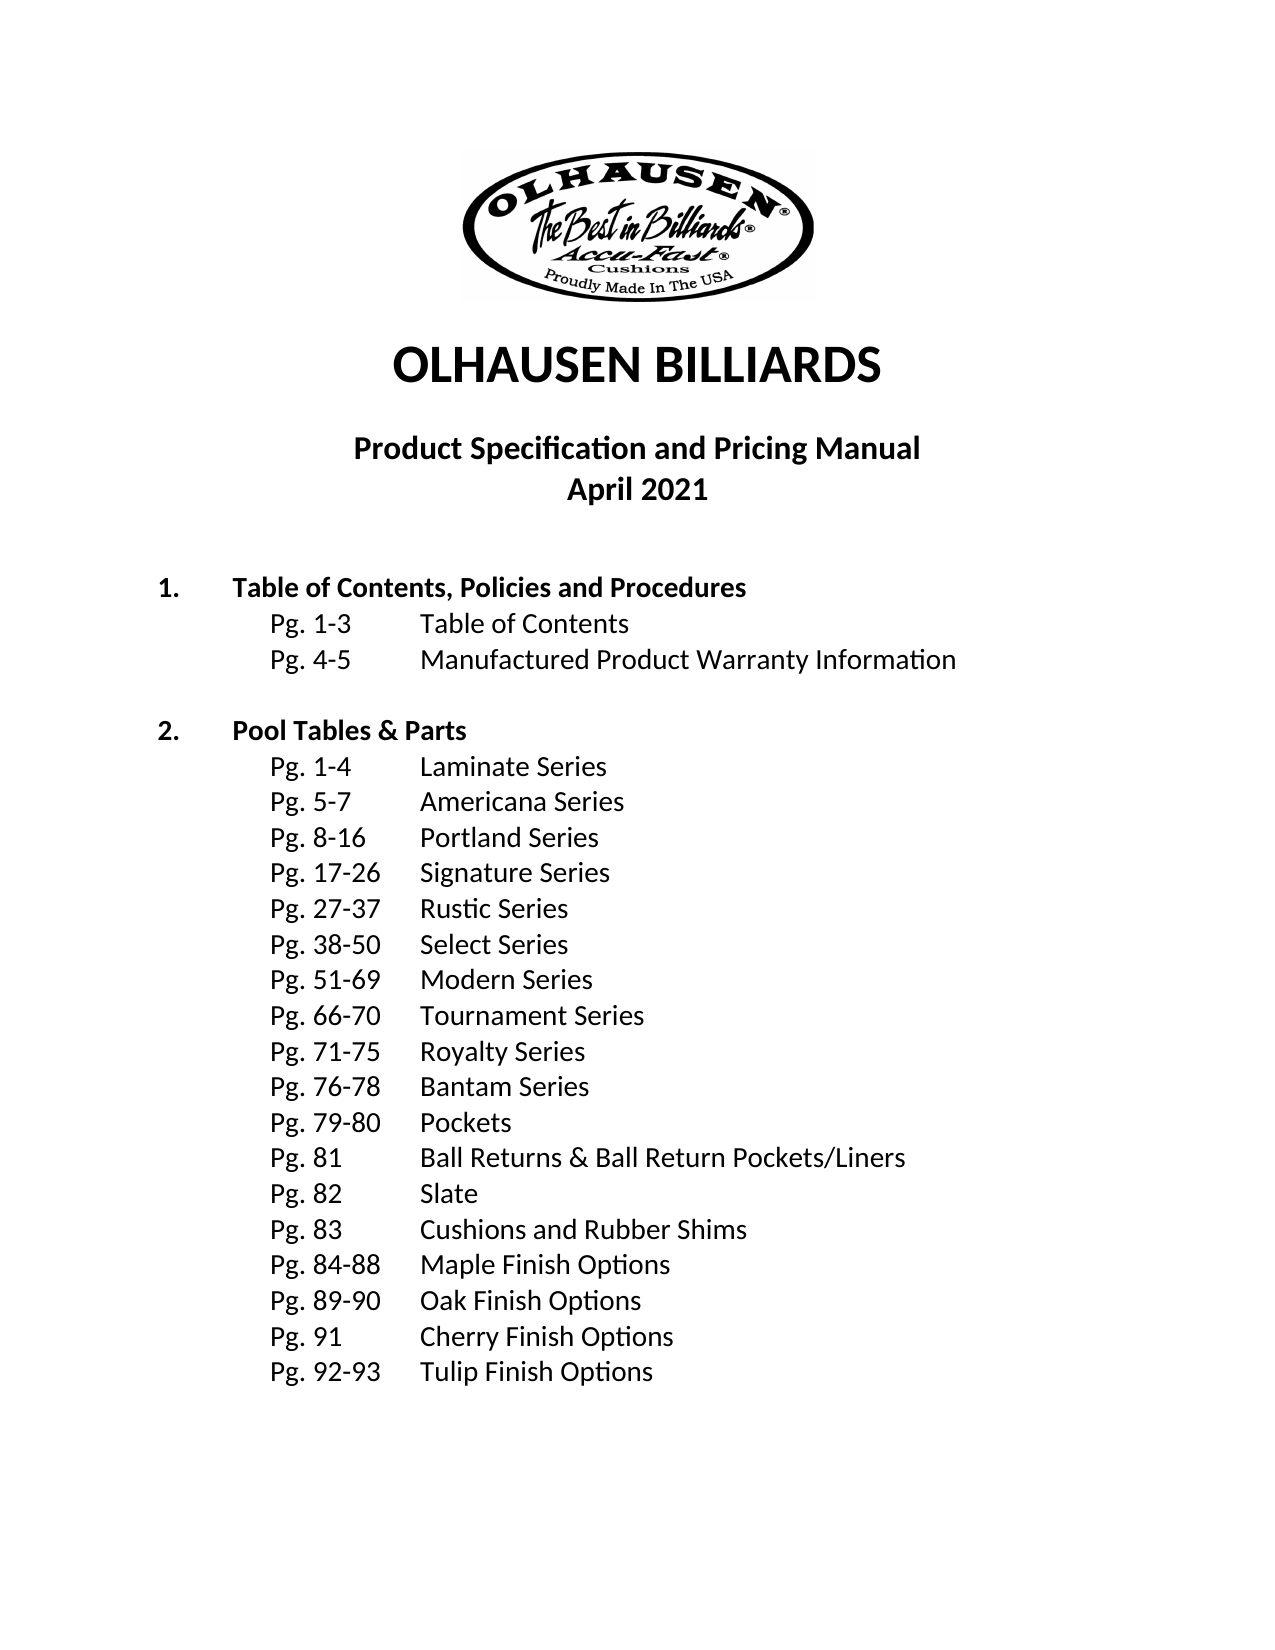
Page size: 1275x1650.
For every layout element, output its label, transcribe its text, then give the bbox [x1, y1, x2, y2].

text Pg. 81 Ball Returns & Ball Return Pockets/Liners [270, 1139, 1155, 1175]
text Pg. 51-69 Modern Series [270, 961, 1155, 997]
text Pg. 66-70 Tournament Series [270, 997, 1155, 1033]
text Pg. 79-80 Pockets [270, 1104, 1155, 1139]
text Pg. 91 Cherry Finish Options [270, 1318, 1155, 1353]
text Pg. 82 Slate [270, 1175, 1155, 1211]
text Product Specification and Pricing Manual [120, 427, 1155, 468]
text April 2021 [120, 468, 1155, 508]
text Pg. 1-4 Laminate Series [270, 748, 1155, 783]
text OLHAUSEN BILLIARDS [120, 330, 1155, 396]
list Pool Tables & Parts [157, 712, 1155, 748]
text Pg. 8-16 Portland Series [270, 819, 1155, 854]
text Pg. 1-3 Table of Contents [195, 605, 1155, 641]
text Pg. 89-90 Oak Finish Options [270, 1282, 1155, 1318]
text Pg. 5-7 Americana Series [270, 783, 1155, 819]
text Pg. 92-93 Tulip Finish Options [270, 1353, 1155, 1389]
list Table of Contents, Policies and Procedures [157, 569, 1155, 605]
text Pg. 76-78 Bantam Series [270, 1068, 1155, 1104]
text Pg. 83 Cushions and Rubber Shims [270, 1211, 1155, 1246]
text Pg. 27-37 Rustic Series [270, 890, 1155, 926]
text Pg. 71-75 Royalty Series [270, 1033, 1155, 1068]
text Pg. 84-88 Maple Finish Options [270, 1246, 1155, 1282]
picture [459, 149, 816, 302]
text Pg. 17-26 Signature Series [270, 854, 1155, 890]
text Pg. 38-50 Select Series [270, 926, 1155, 961]
text Pg. 4-5 Manufactured Product Warranty Information [232, 641, 1155, 676]
